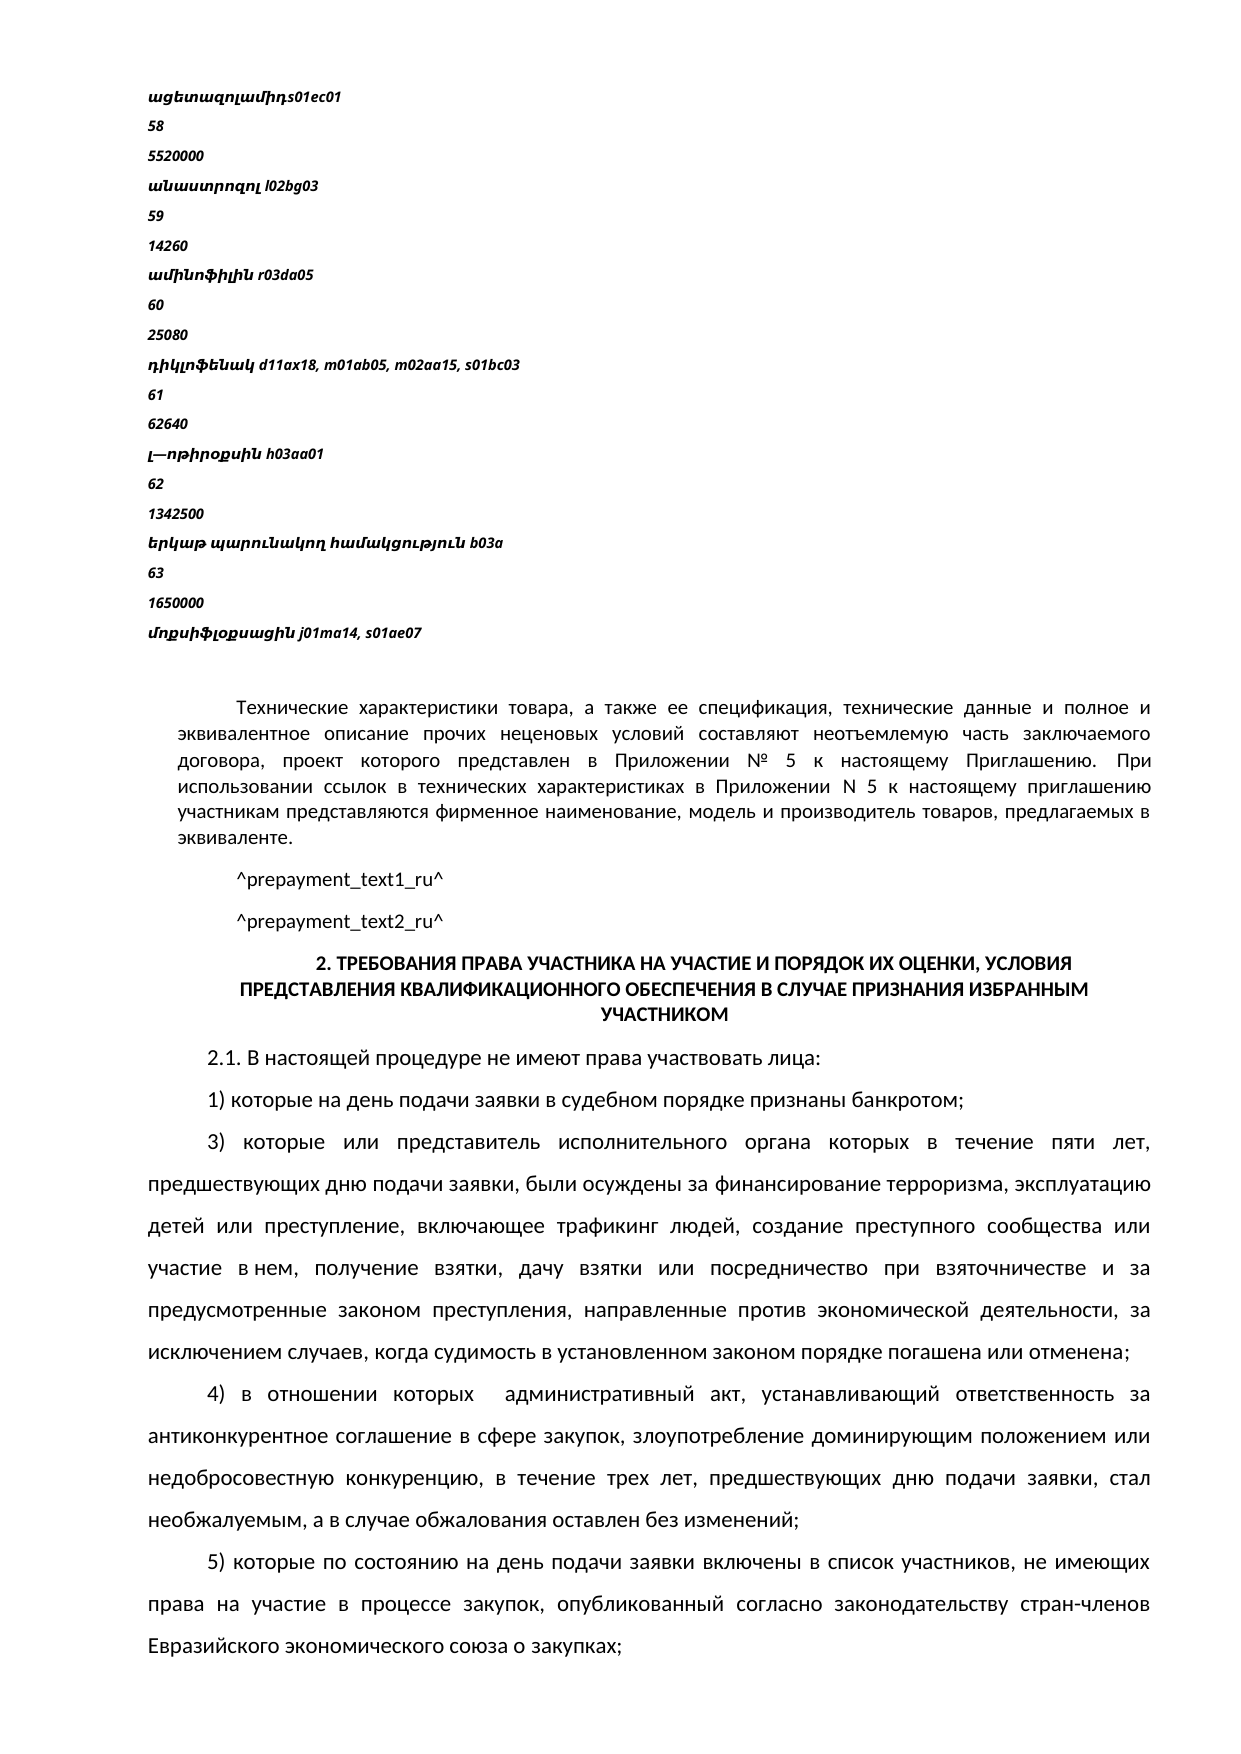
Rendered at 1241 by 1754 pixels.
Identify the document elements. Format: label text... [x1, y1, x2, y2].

text 5) которые по состоянию на день подачи заявки включены в список участников, не имеющих права на участие в процессе закупок, опубликованный согласно законодательству стран-членов Евразийского экономического союза о закупках; [148, 1547, 1152, 1659]
text ^prepayment_text2_ru^ [177, 908, 1152, 934]
text 1) которые на день подачи заявки в судебном порядке признаны банкротом; [148, 1085, 1152, 1113]
text 2. ТРЕБОВАНИЯ ПРАВА УЧАСТНИКА НА УЧАСТИЕ И ПОРЯДОК ИХ ОЦЕНКИ, УСЛОВИЯ ПРЕДСТАВЛЕНИЯ КВАЛИФИКАЦИОННОГО ОБЕСПЕЧЕНИЯ В СЛУЧАЕ ПРИЗНАНИЯ ИЗБРАННЫМ УЧАСТНИКОМ [177, 950, 1152, 1027]
text 3) которые или представитель исполнительного органа которых в течение пяти лет, предшествующих дню подачи заявки, были осуждены за финансирование терроризма, эксплуатацию детей или преступление, включающее трафикинг людей, создание преступного сообщества или участие в нем, получение взятки, дачу взятки или посредничество при взяточничестве и за предусмотренные законом преступления, направленные против экономической деятельности, за исключением случаев, когда судимость в установленном законом порядке погашена или отменена; [148, 1127, 1152, 1365]
text Технические характеристики товара, а также ее спецификация, технические данные и полное и эквивалентное описание прочих неценовых условий составляют неотъемлемую часть заключаемого договора, проект которого представлен в Приложении № 5 к настоящему Приглашению. При использовании ссылок в технических характеристиках в Приложении N 5 к настоящему приглашению участникам представляются фирменное наименование, модель и производитель товаров, предлагаемых в эквиваленте. [177, 694, 1152, 849]
text 2.1. В настоящей процедуре не имеют права участвовать лица: [148, 1043, 1152, 1071]
text ^prepayment_text1_ru^ [177, 866, 1152, 892]
text 4) в отношении которых административный акт, устанавливающий ответственность за антиконкурентное соглашение в сфере закупок, злоупотребление доминирующим положением или недобросовестную конкуренцию, в течение трех лет, предшествующих дню подачи заявки, стал необжалуемым, а в случае обжалования оставлен без изменений; [148, 1379, 1152, 1533]
